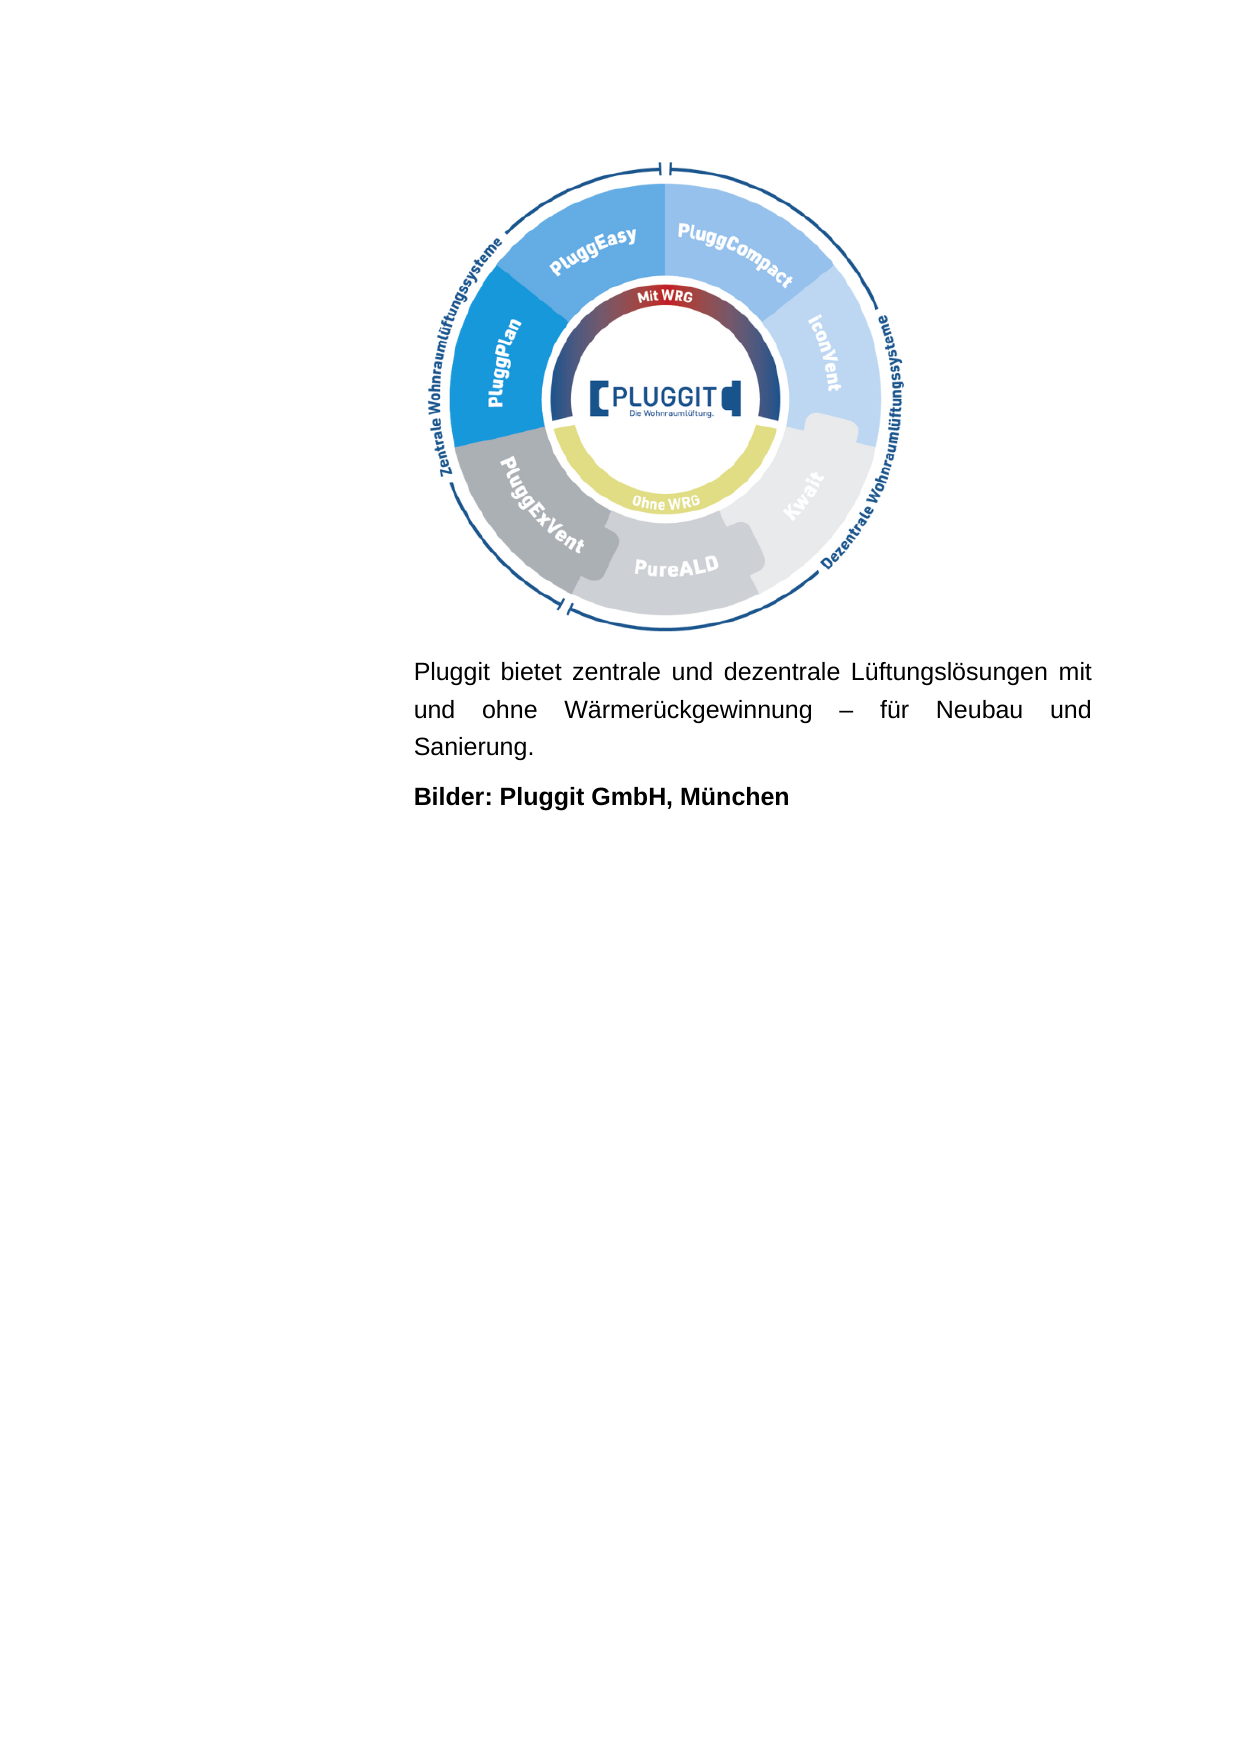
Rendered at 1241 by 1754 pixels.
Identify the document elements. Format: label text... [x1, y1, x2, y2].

picture [413, 147, 917, 651]
text Bilder: Pluggit GmbH, München [413, 776, 1093, 813]
